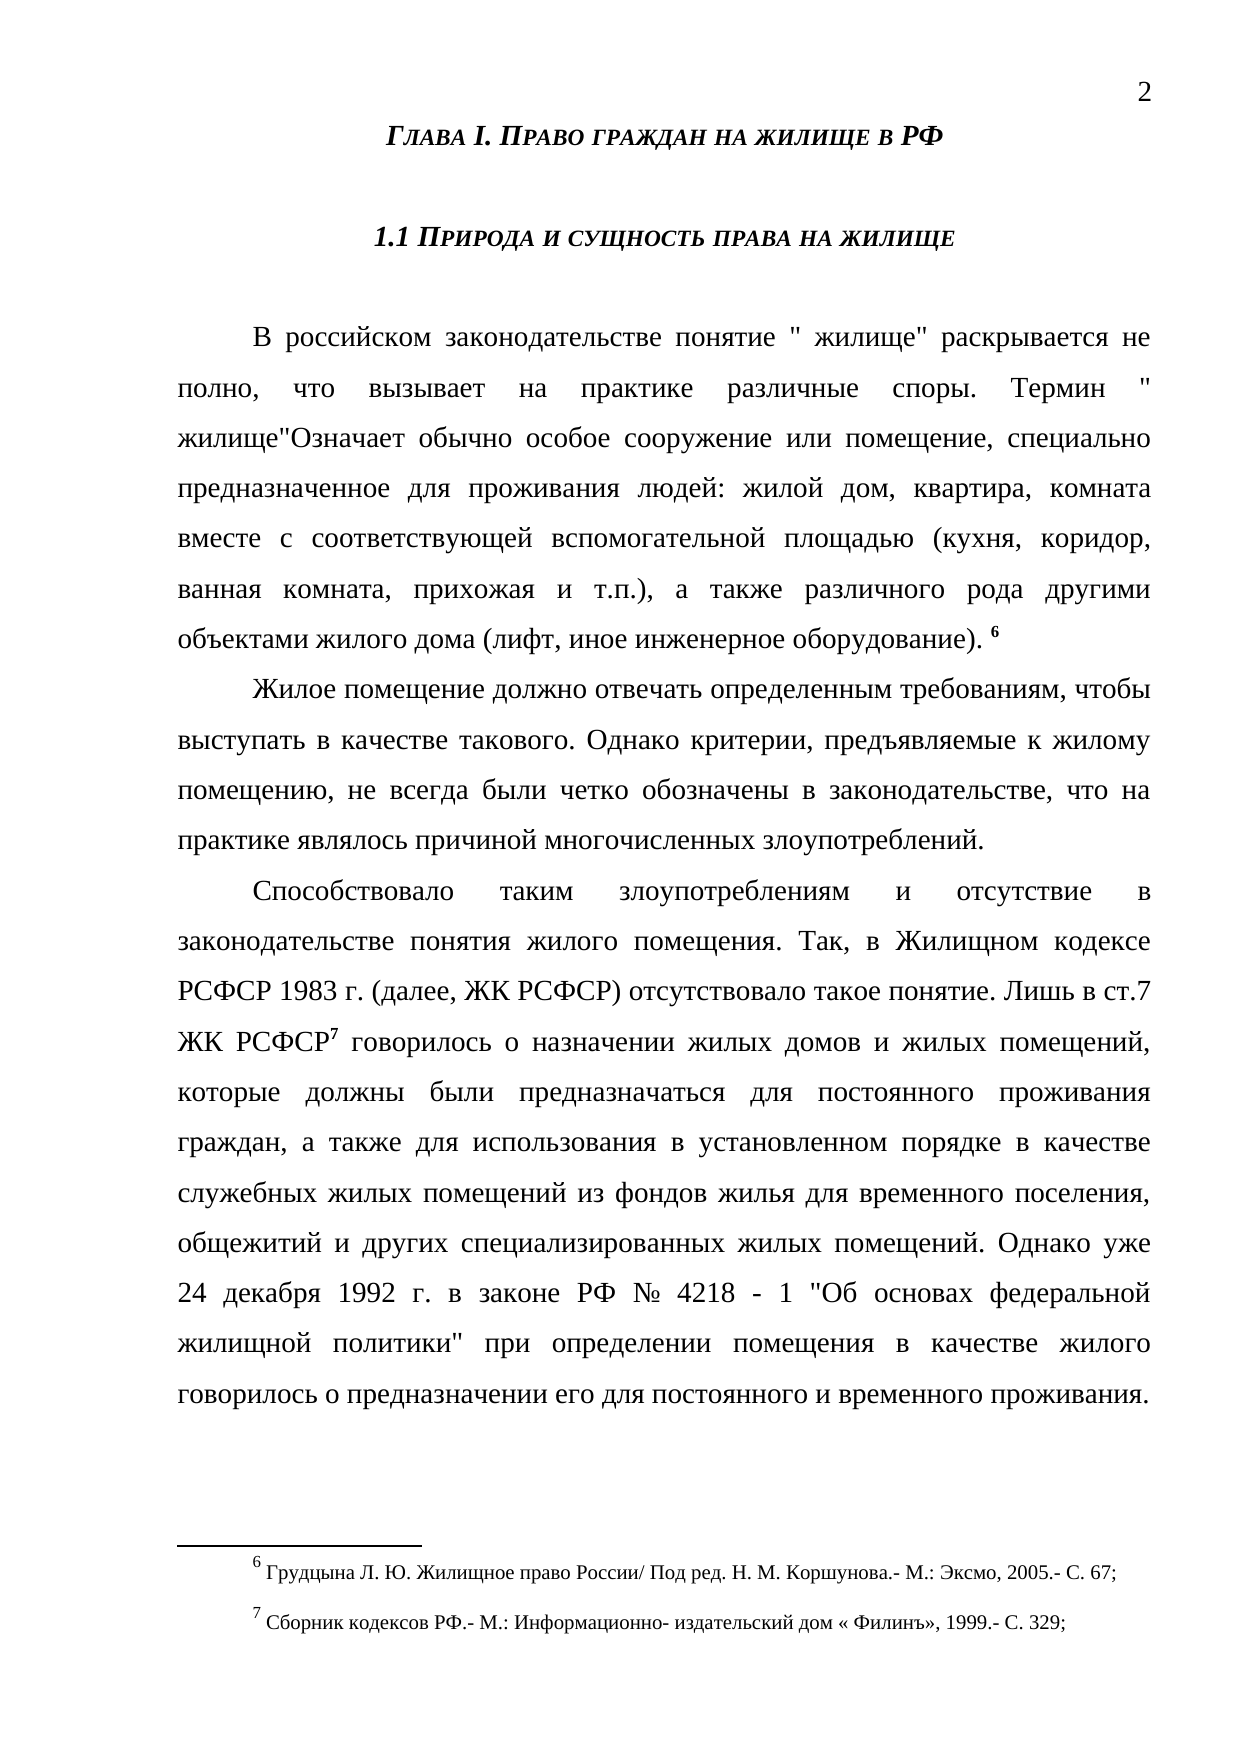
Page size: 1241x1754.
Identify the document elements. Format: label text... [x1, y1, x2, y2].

text Жилое помещение должно отвечать определенным требованиям, чтобы выступать в качестве такового. Однако критерии, предъявляемые к жилому помещению, не всегда были четко обозначены в законодательстве, что на практике являлось причиной многочисленных злоупотреблений. [177, 672, 1152, 856]
subtitle Глава I. Право граждан на жилище в РФ [177, 118, 1152, 152]
text В российском законодательстве понятие " жилище" раскрывается не полно, что вызывает на практике различные споры. Термин " жилище"Означает обычно особое сооружение или помещение, специально предназначенное для проживания людей: жилой дом, квартира, комната вместе с соответствующей вспомогательной площадью (кухня, коридор, ванная комната, прихожая и т.п.), а также различного рода другими объектами жилого дома (лифт, иное инженерное оборудование). [177, 319, 1152, 655]
text Способствовало таким злоупотреблениям и отсутствие в законодательстве понятия жилого помещения. Так, в Жилищном кодексе РСФСР 1983 г. (далее, ЖК РСФСР) отсутствовало такое понятие. Лишь в ст.7 ЖК РСФСР говорилось о назначении жилых домов и жилых помещений, которые должны были предназначаться для постоянного проживания граждан, а также для использования в установленном порядке в качестве служебных жилых помещений из фондов жилья для временного поселения, общежитий и других специализированных жилых помещений. Однако уже 24 декабря 1992 г. в законе РФ № 4218 - 1 "Об основах федеральной жилищной политики" при определении помещения в качестве жилого говорилось о предназначении его для постоянного и временного проживания. [177, 873, 1152, 1409]
subtitle 1.1 Природа и сущность права на жилище [177, 219, 1152, 252]
